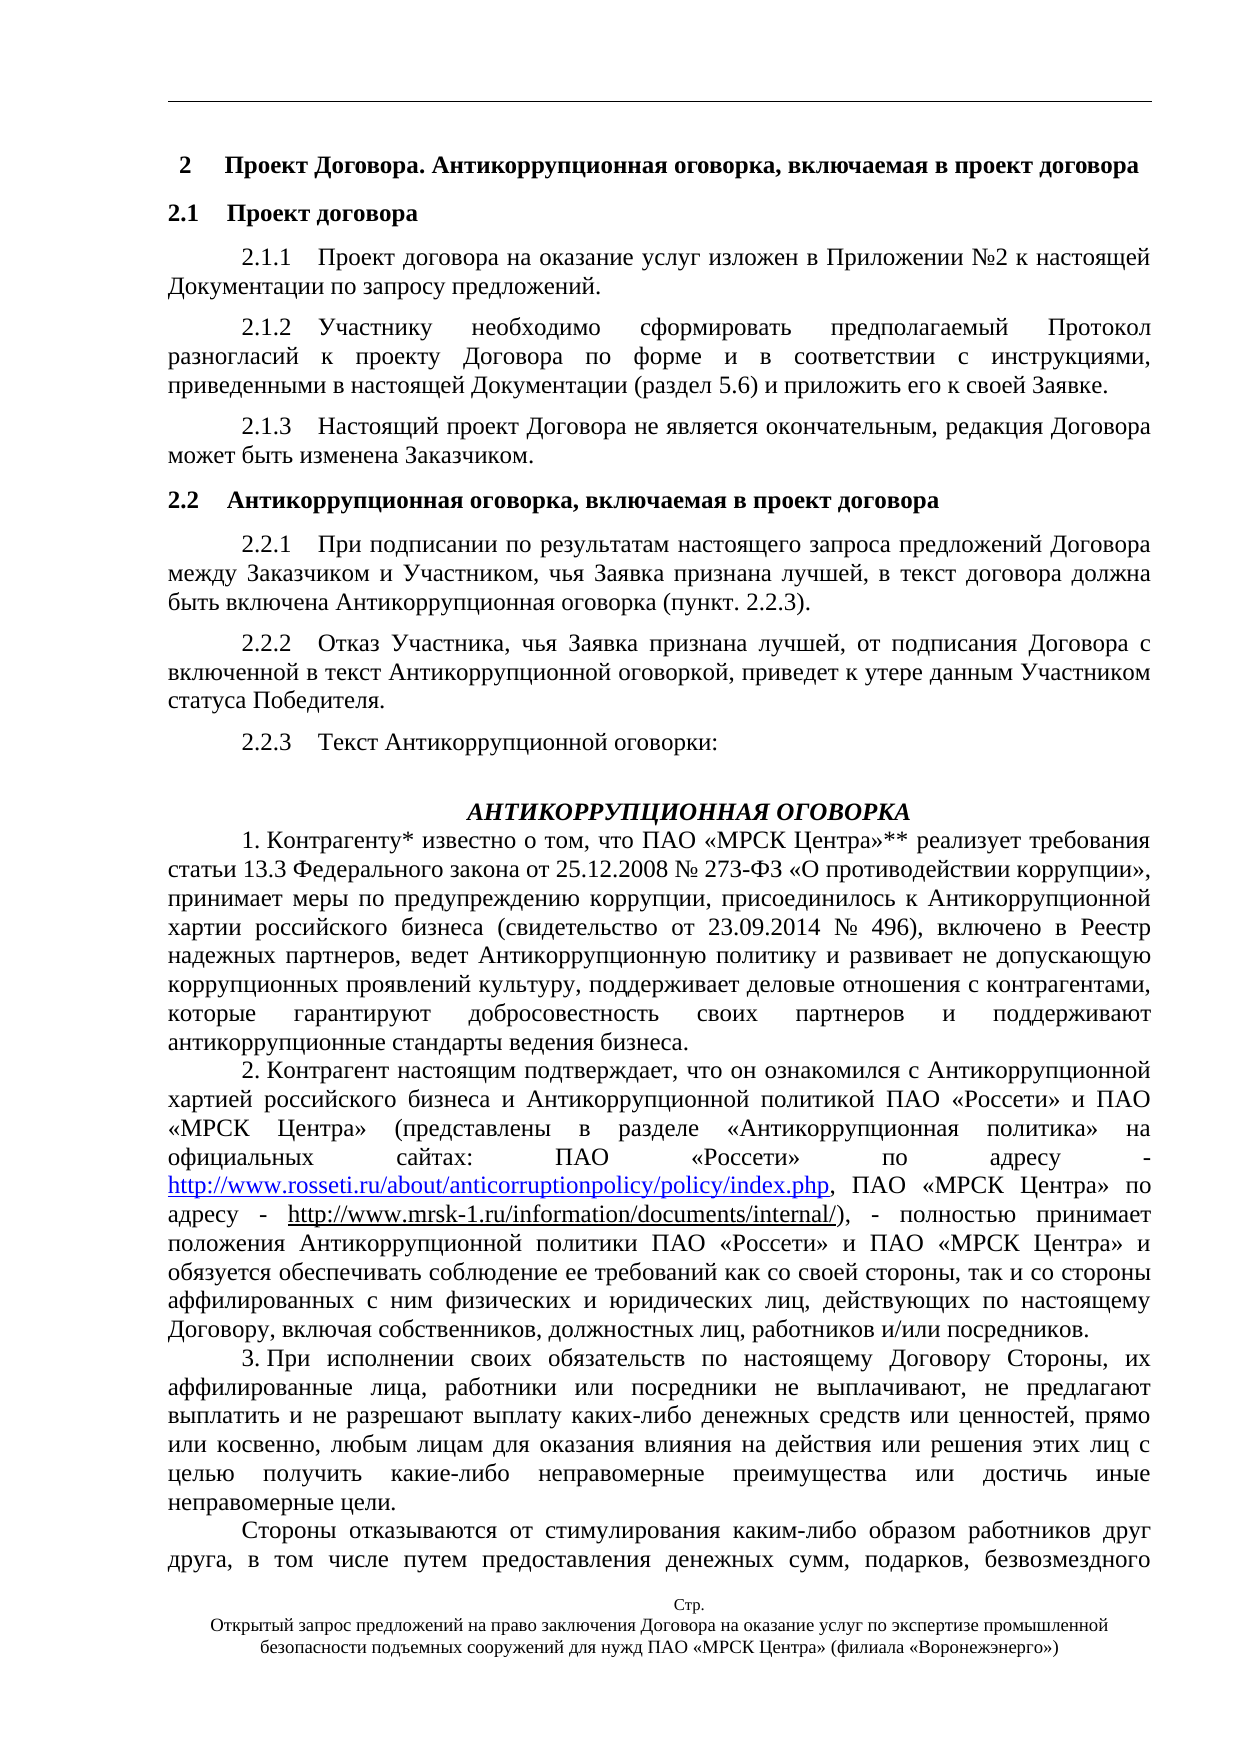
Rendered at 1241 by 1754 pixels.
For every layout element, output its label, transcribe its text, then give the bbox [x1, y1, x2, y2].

text 1. Контрагенту* известно о том, что ПАО «МРСК Центра»** реализует требования статьи 13.3 Федерального закона от 25.12.2008 № 273-ФЗ «О противодействии коррупции», принимает меры по предупреждению коррупции, присоединилось к Антикоррупционной хартии российского бизнеса (свидетельство от 23.09.2014 № 496), включено в Реестр надежных партнеров, ведет Антикоррупционную политику и развивает не допускающую коррупционных проявлений культуру, поддерживает деловые отношения с контрагентами, которые гарантируют добросовестность своих партнеров и поддерживают антикоррупционные стандарты ведения бизнеса. [168, 826, 1152, 1056]
subtitle Текст Антикоррупционной оговорки: [168, 727, 1152, 756]
text 3. При исполнении своих обязательств по настоящему Договору Стороны, их аффилированные лица, работники или посредники не выплачивают, не предлагают выплатить и не разрешают выплату каких-либо денежных средств или ценностей, прямо или косвенно, любым лицам для оказания влияния на действия или решения этих лиц с целью получить какие-либо неправомерные преимущества или достичь иные неправомерные цели. [168, 1343, 1152, 1516]
subtitle Проект договора [168, 198, 1152, 227]
text 2. Контрагент настоящим подтверждает, что он ознакомился с Антикоррупционной хартией российского бизнеса и Антикоррупционной политикой ПАО «Россети» и ПАО «МРСК Центра» (представлены в разделе «Антикоррупционная политика» на официальных сайтах: ПАО «Россети» по адресу - http://www.rosseti.ru/about/anticorruptionpolicy/policy/index.php, ПАО «МРСК Центра» по адресу - http://www.mrsk-1.ru/information/documents/internal/), - полностью принимает положения Антикоррупционной политики ПАО «Россети» и ПАО «МРСК Центра» и обязуется обеспечивать соблюдение ее требований как со своей стороны, так и со стороны аффилированных с ним физических и юридических лиц, действующих по настоящему Договору, включая собственников, должностных лиц, работников и/или посредников. [168, 1056, 1152, 1343]
subtitle Участнику необходимо сформировать предполагаемый Протокол разногласий к проекту Договора по форме и в соответствии с инструкциями, приведенными в настоящей Документации (раздел 5.6) и приложить его к своей Заявке. [168, 312, 1152, 398]
text АНТИКОРРУПЦИОННАЯ ОГОВОРКА [168, 797, 1152, 826]
subtitle Отказ Участника, чья Заявка признана лучшей, от подписания Договора с включенной в текст Антикоррупционной оговоркой, приведет к утере данным Участником статуса Победителя. [168, 628, 1152, 714]
subtitle Антикоррупционная оговорка, включаемая в проект договора [168, 485, 1152, 514]
subtitle Настоящий проект Договора не является окончательным, редакция Договора может быть изменена Заказчиком. [168, 411, 1152, 468]
subtitle При подписании по результатам настоящего запроса предложений Договора между Заказчиком и Участником, чья Заявка признана лучшей, в текст договора должна быть включена Антикоррупционная оговорка (пункт. 2.2.3). [168, 529, 1152, 616]
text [168, 1516, 1152, 1573]
subtitle Проект Договора. Антикоррупционная оговорка, включаемая в проект договора [166, 150, 1152, 179]
subtitle Проект договора на оказание услуг изложен в Приложении №2 к настоящей Документации по запросу предложений. [168, 242, 1152, 300]
